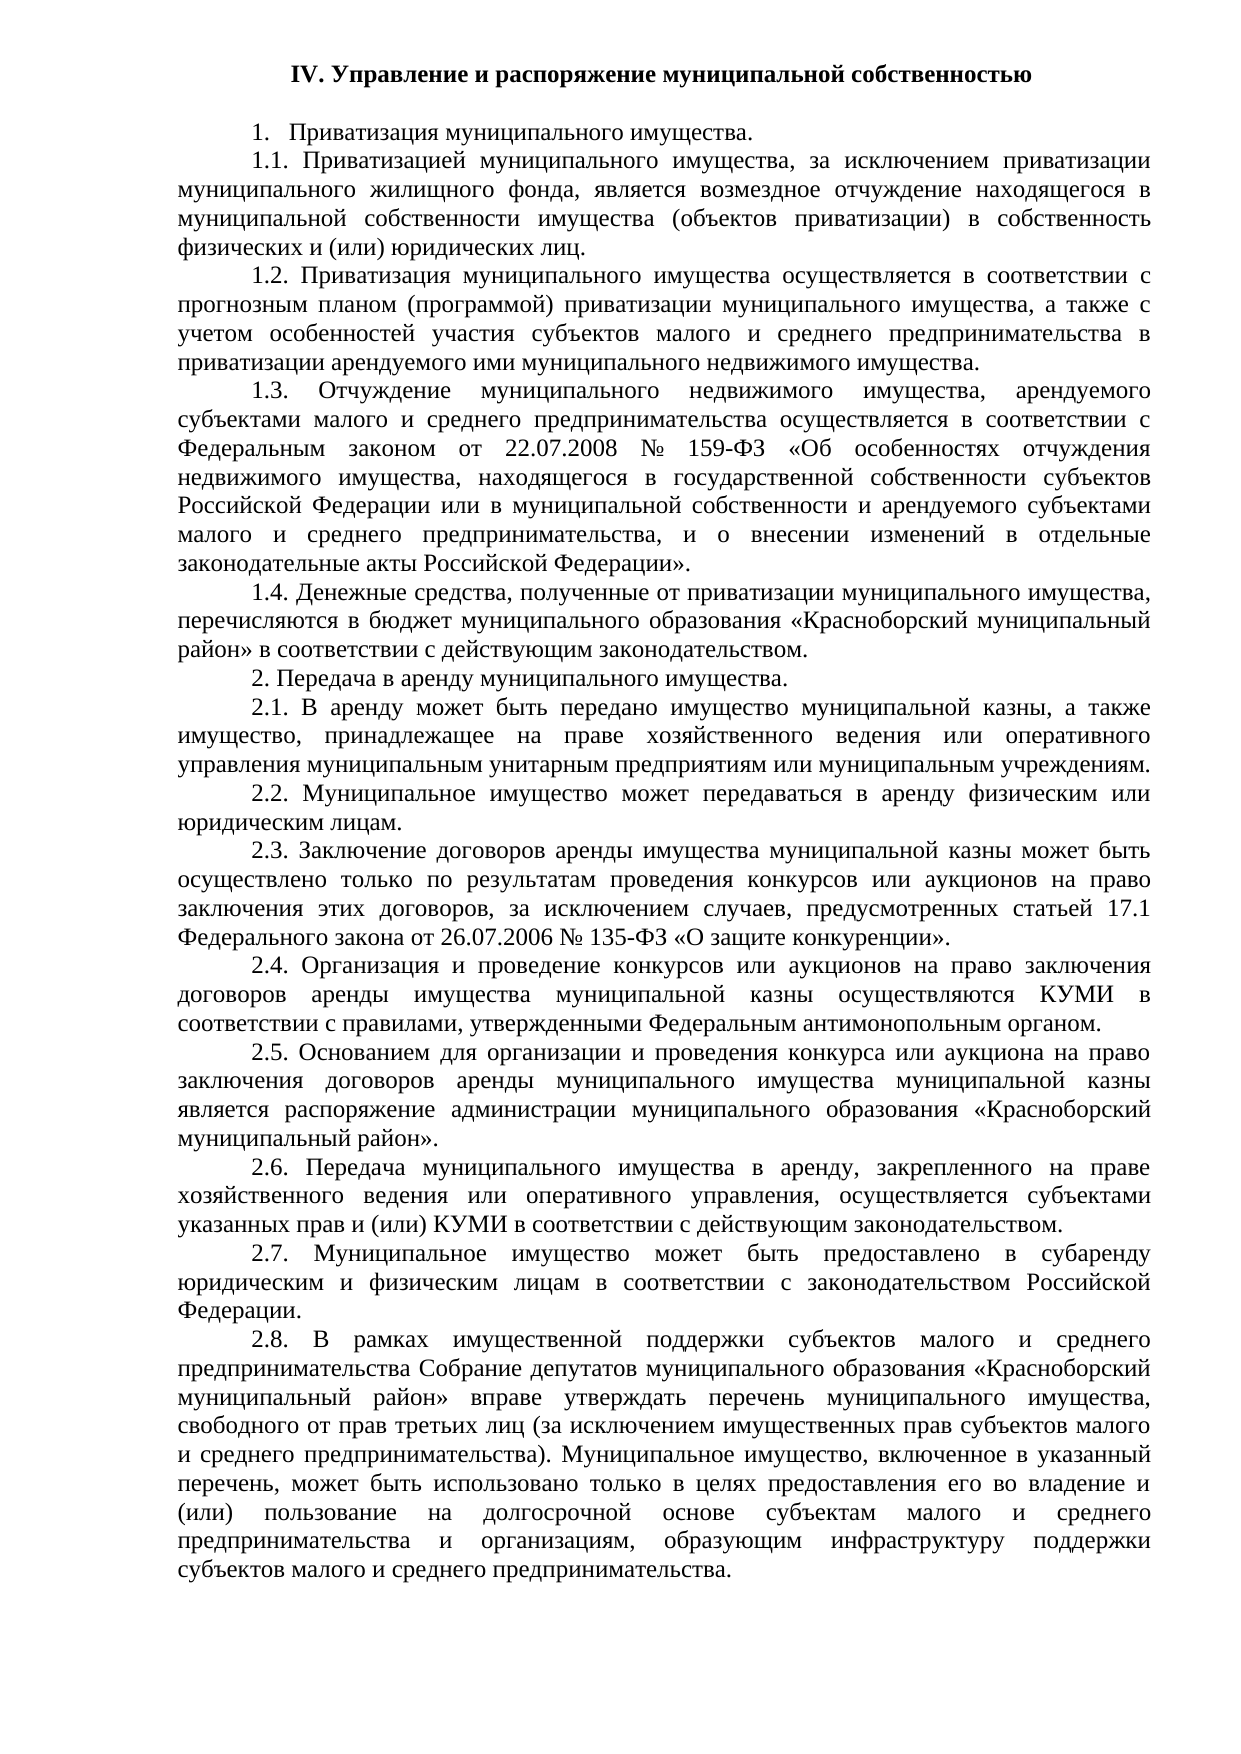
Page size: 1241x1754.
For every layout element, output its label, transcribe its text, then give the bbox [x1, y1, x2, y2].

text 1.3. Отчуждение муниципального недвижимого имущества, арендуемого субъектами малого и среднего предпринимательства осуществляется в соответствии с Федеральным законом от 22.07.2008 № 159-ФЗ «Об особенностях отчуждения недвижимого имущества, находящегося в государственной собственности субъектов Российской Федерации или в муниципальной собственности и арендуемого субъектами малого и среднего предпринимательства, и о внесении изменений в отдельные законодательные акты Российской Федерации». [177, 375, 1152, 577]
text 2.7. Муниципальное имущество может быть предоставлено в субаренду юридическим и физическим лицам в соответствии с законодательством Российской Федерации. [177, 1238, 1152, 1324]
text 2.4. Организация и проведение конкурсов или аукционов на право заключения договоров аренды имущества муниципальной казны осуществляются КУМИ в соответствии с правилами, утвержденными Федеральным антимонопольным органом. [177, 950, 1152, 1037]
text 2.2. Муниципальное имущество может передаваться в аренду физическим или юридическим лицам. [177, 778, 1152, 835]
text 2. Передача в аренду муниципального имущества. [177, 663, 1152, 692]
text 2.6. Передача муниципального имущества в аренду, закрепленного на праве хозяйственного ведения или оперативного управления, осуществляется субъектами указанных прав и (или) КУМИ в соответствии с действующим законодательством. [177, 1152, 1152, 1238]
text IV. Управление и распоряжение муниципальной собственностью [177, 59, 1152, 88]
text 2.1. В аренду может быть передано имущество муниципальной казны, а также имущество, принадлежащее на праве хозяйственного ведения или оперативного управления муниципальным унитарным предприятиям или муниципальным учреждениям. [177, 692, 1152, 778]
list Приватизация муниципального имущества. [251, 117, 1152, 145]
text 2.5. Основанием для организации и проведения конкурса или аукциона на право заключения договоров аренды муниципального имущества муниципальной казны является распоряжение администрации муниципального образования «Красноборский муниципальный район». [177, 1037, 1152, 1152]
text 1.4. Денежные средства, полученные от приватизации муниципального имущества, перечисляются в бюджет муниципального образования «Красноборский муниципальный район» в соответствии с действующим законодательством. [177, 577, 1152, 663]
text 1.1. Приватизацией муниципального имущества, за исключением приватизации муниципального жилищного фонда, является возмездное отчуждение находящегося в муниципальной собственности имущества (объектов приватизации) в собственность физических и (или) юридических лиц. [177, 145, 1152, 260]
text 1.2. Приватизация муниципального имущества осуществляется в соответствии с прогнозным планом (программой) приватизации муниципального имущества, а также с учетом особенностей участия субъектов малого и среднего предпринимательства в приватизации арендуемого ими муниципального недвижимого имущества. [177, 260, 1152, 375]
text 2.8. В рамках имущественной поддержки субъектов малого и среднего предпринимательства Собрание депутатов муниципального образования «Красноборский муниципальный район» вправе утверждать перечень муниципального имущества, свободного от прав третьих лиц (за исключением имущественных прав субъектов малого и среднего предпринимательства). Муниципальное имущество, включенное в указанный перечень, может быть использовано только в целях предоставления его во владение и (или) пользование на долгосрочной основе субъектам малого и среднего предпринимательства и организациям, образующим инфраструктуру поддержки субъектов малого и среднего предпринимательства. [177, 1324, 1152, 1583]
text 2.3. Заключение договоров аренды имущества муниципальной казны может быть осуществлено только по результатам проведения конкурсов или аукционов на право заключения этих договоров, за исключением случаев, предусмотренных статьей 17.1 Федерального закона от 26.07.2006 № 135-ФЗ «О защите конкуренции». [177, 835, 1152, 950]
